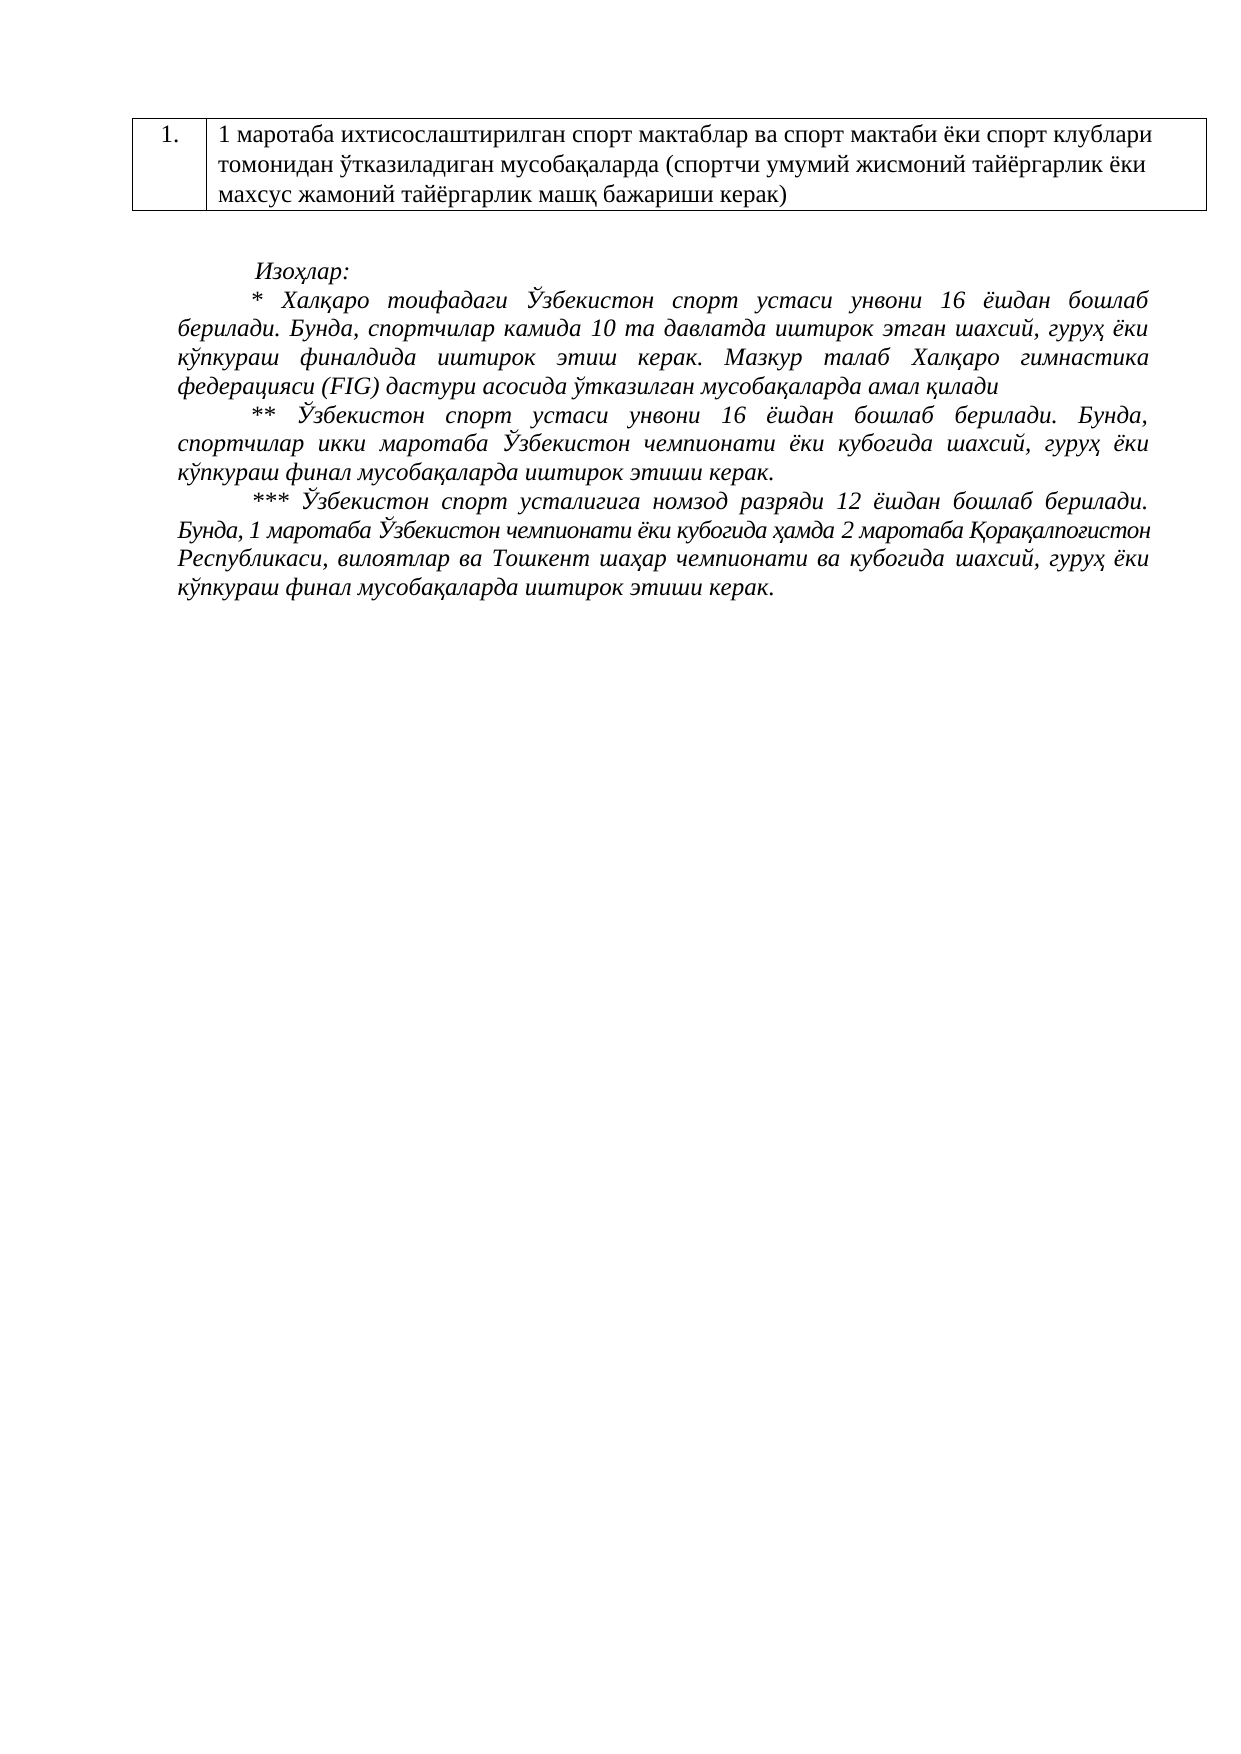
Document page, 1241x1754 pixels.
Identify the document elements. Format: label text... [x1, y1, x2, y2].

text * Халқаро тоифадаги Ўзбекистон спорт устаси унвони 16 ёшдан бошлаб берилади. Бунда, спортчилар камида 10 та давлатда иштирок этган шахсий, гуруҳ ёки кўпкураш финалдида иштирок этиш керак. Мазкур талаб Халқаро гимнастика федерацияси (FIG) дастури асосида ўтказилган мусобақаларда амал қилади [177, 285, 1152, 400]
text ** Ўзбекистон спорт устаси унвони 16 ёшдан бошлаб берилади. Бунда, спортчилар икки маротаба Ўзбекистон чемпионати ёки кубогида шахсий, гуруҳ ёки кўпкураш финал мусобақаларда иштирок этиши керак. [177, 400, 1152, 486]
text Изоҳлар: [177, 256, 1152, 285]
text *** Ўзбекистон спорт усталигига номзод разряди 12 ёшдан бошлаб берилади. Бунда, 1 маротаба Ўзбекистон чемпионати ёки кубогида ҳамда 2 маротаба Қорақалпоғистон Республикаси, вилоятлар ва Тошкент шаҳар чемпионати ва кубогида шахсий, гуруҳ ёки кўпкураш финал мусобақаларда иштирок этиши керак. [177, 486, 1152, 601]
table_cell 1. [133, 119, 206, 209]
table_cell 1 маротаба ихтисослаштирилган спорт мактаблар ва спорт мактаби ёки cпорт клублари томонидан ўтказиладиган мусобақаларда (спортчи умумий жисмоний тайёргарлик ёки махсус жамоний тайёргарлик машқ бажариши керак) [207, 119, 1206, 209]
